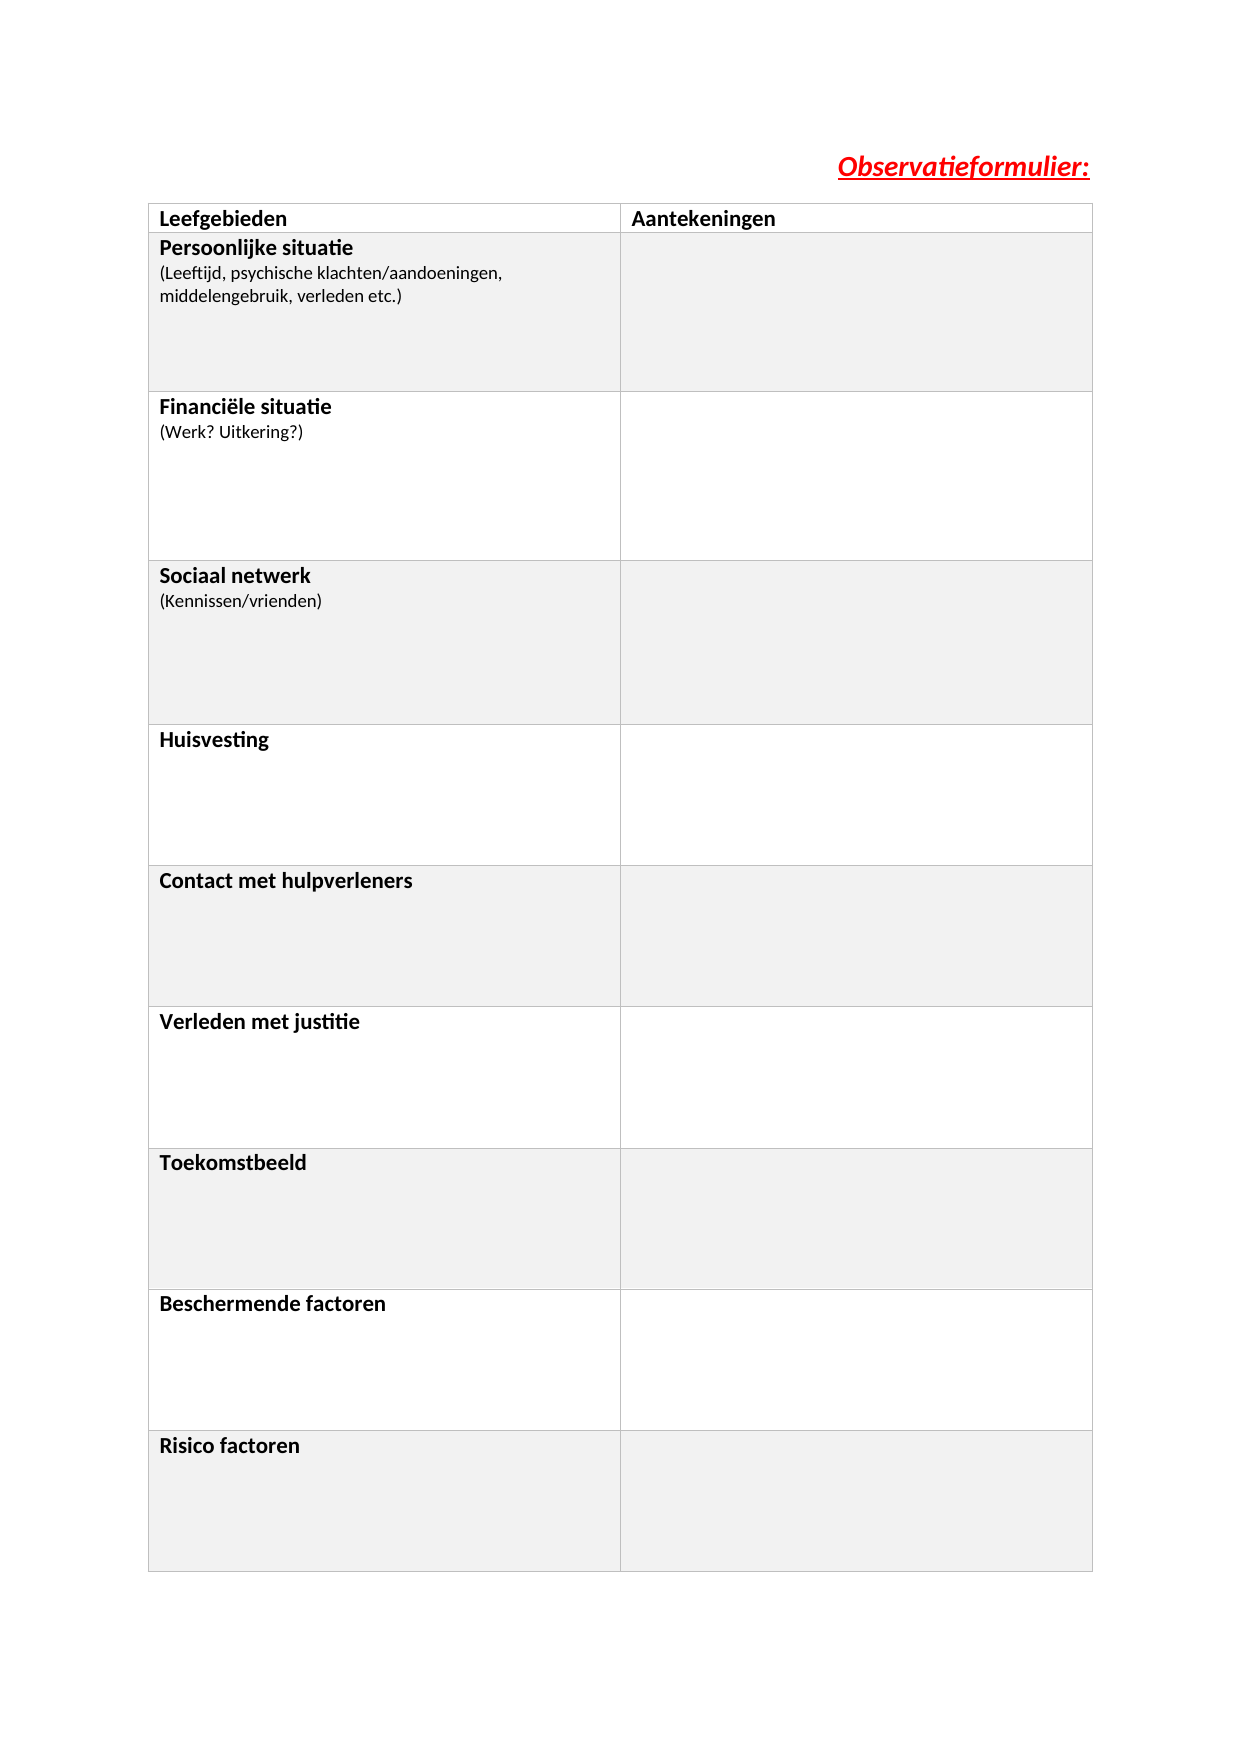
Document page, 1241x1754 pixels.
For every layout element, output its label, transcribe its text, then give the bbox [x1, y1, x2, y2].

table_header Aantekeningen [621, 204, 1092, 232]
table_cell [621, 866, 1092, 1006]
table_cell [621, 725, 1092, 865]
table_cell Risico factoren [149, 1431, 620, 1571]
table_cell [621, 392, 1092, 560]
table_cell Huisvesting [149, 725, 620, 865]
table_cell Verleden met justitie [149, 1007, 620, 1147]
table_header Leefgebieden [149, 204, 620, 232]
table_cell [621, 1149, 1092, 1288]
table_cell Toekomstbeeld [149, 1149, 620, 1288]
table_cell [621, 561, 1092, 724]
table_cell Financiële situatie (Werk? Uitkering?) [149, 392, 620, 560]
table_cell Beschermende factoren [149, 1290, 620, 1430]
table_cell [621, 1007, 1092, 1147]
table_cell Persoonlijke situatie (Leeftijd, psychische klachten/aandoeningen, middelengebruik, verleden etc.) [149, 233, 620, 391]
table_cell Sociaal netwerk (Kennissen/vrienden) [149, 561, 620, 724]
text Observatieformulier: [148, 148, 1093, 183]
table_cell [621, 1431, 1092, 1571]
table_cell [621, 1290, 1092, 1430]
table_cell [621, 233, 1092, 391]
table_cell Contact met hulpverleners [149, 866, 620, 1006]
